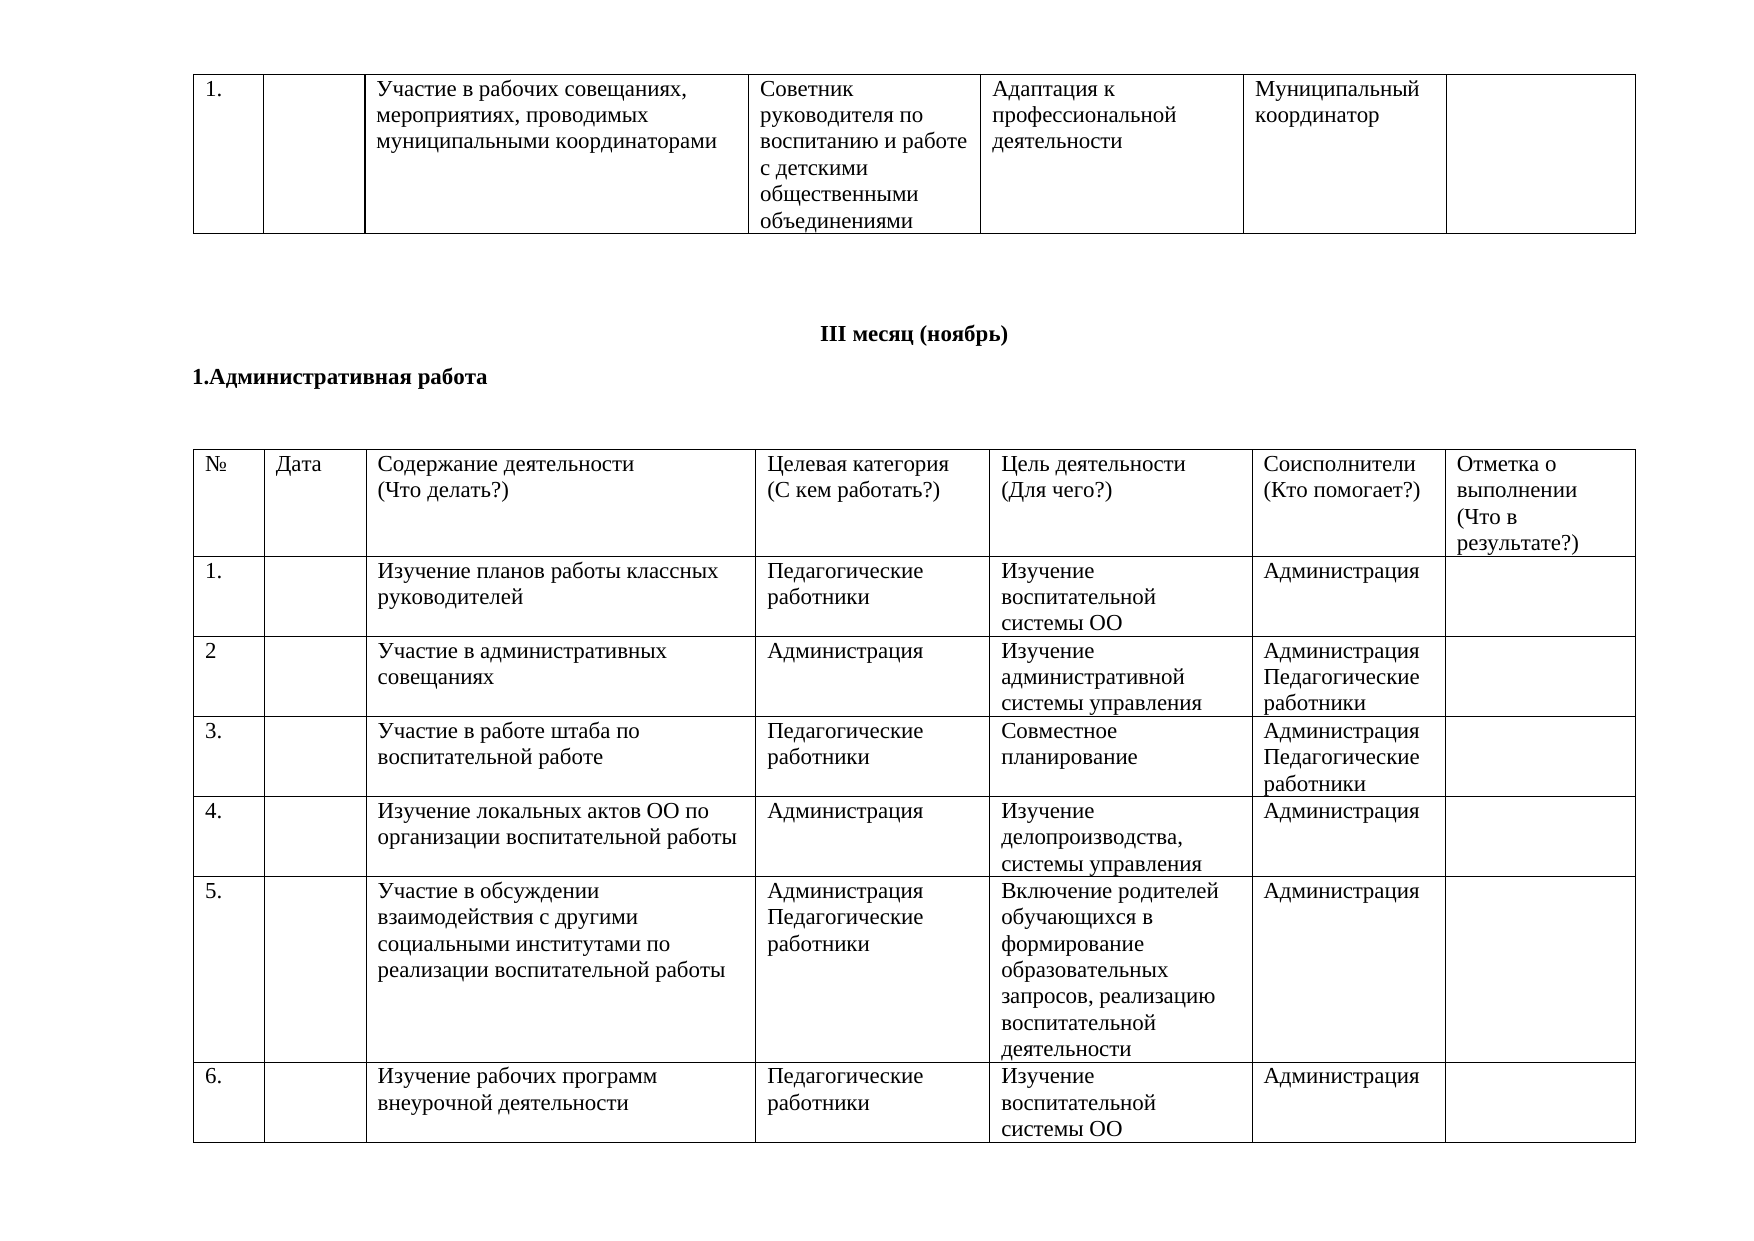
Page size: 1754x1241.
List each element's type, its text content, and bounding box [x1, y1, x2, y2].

table_cell Изучение административной системы управления [990, 637, 1252, 716]
table_cell [265, 557, 366, 636]
table_cell Изучение локальных актов ОО по организации воспитательной работы [367, 797, 755, 876]
table_cell Администрация Педагогические работники [1253, 637, 1445, 716]
table_cell Совместное планирование [990, 717, 1252, 796]
table_cell Включение родителей обучающихся в формирование образовательных запросов, реализацию воспитательной деятельности [990, 877, 1252, 1062]
table_cell Педагогические работники [756, 717, 989, 796]
table_cell Адаптация к профессиональной деятельности [981, 75, 1243, 233]
table_cell [1446, 797, 1635, 876]
table_cell Советник руководителя по воспитанию и работе с детскими общественными объединениями [749, 75, 980, 233]
table_header Цель деятельности (Для чего?) [990, 450, 1252, 556]
table_cell [1446, 557, 1635, 636]
text 1.Административная работа [156, 363, 1636, 389]
table_cell Администрация [756, 637, 989, 716]
table_cell [1446, 637, 1635, 716]
table_cell Участие в рабочих совещаниях, мероприятиях, проводимых муниципальными координаторами [366, 75, 748, 233]
table_cell [265, 877, 366, 1062]
table_cell Администрация Педагогические работники [756, 877, 989, 1062]
table_cell Изучение воспитательной системы ОО [990, 1063, 1252, 1142]
text III месяц (ноябрь) [118, 320, 1636, 346]
table_cell Администрация [1253, 877, 1445, 1062]
table_cell Администрация [1253, 797, 1445, 876]
table_header Целевая категория (С кем работать?) [756, 450, 989, 556]
table_cell [264, 75, 364, 233]
table_cell Педагогические работники [756, 557, 989, 636]
table_cell Изучение делопроизводства, системы управления [990, 797, 1252, 876]
table_cell 1. [194, 557, 264, 636]
table_cell Муниципальный координатор [1244, 75, 1446, 233]
table_cell [1446, 877, 1635, 1062]
table_cell [265, 1063, 366, 1142]
table_header Содержание деятельности (Что делать?) [367, 450, 755, 556]
table_cell [265, 717, 366, 796]
table_cell Участие в работе штаба по воспитательной работе [367, 717, 755, 796]
table_header Соисполнители (Кто помогает?) [1253, 450, 1445, 556]
table_header Дата [265, 450, 366, 556]
table_cell Участие в административных совещаниях [367, 637, 755, 716]
table_cell 2 [194, 637, 264, 716]
table_cell Администрация [1253, 1063, 1445, 1142]
table_header № [194, 450, 264, 556]
table_cell Администрация [756, 797, 989, 876]
table_cell 5. [194, 877, 264, 1062]
table_cell Изучение планов работы классных руководителей [367, 557, 755, 636]
table_header Отметка о выполнении (Что в результате?) [1446, 450, 1635, 556]
table_cell [1446, 1063, 1635, 1142]
table_cell Администрация Педагогические работники [1253, 717, 1445, 796]
table_cell 6. [194, 1063, 264, 1142]
table_cell Администрация [1253, 557, 1445, 636]
table_cell 1. [194, 75, 263, 233]
table_cell Участие в обсуждении взаимодействия с другими социальными институтами по реализации воспитательной работы [367, 877, 755, 1062]
table_cell 3. [194, 717, 264, 796]
table_cell [265, 797, 366, 876]
table_cell [265, 637, 366, 716]
table_cell 4. [194, 797, 264, 876]
table_cell [1446, 717, 1635, 796]
table_cell [1447, 75, 1635, 233]
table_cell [756, 1063, 989, 1142]
table_cell Изучение воспитательной системы ОО [990, 557, 1252, 636]
table_cell Изучение рабочих программ внеурочной деятельности [367, 1063, 755, 1142]
